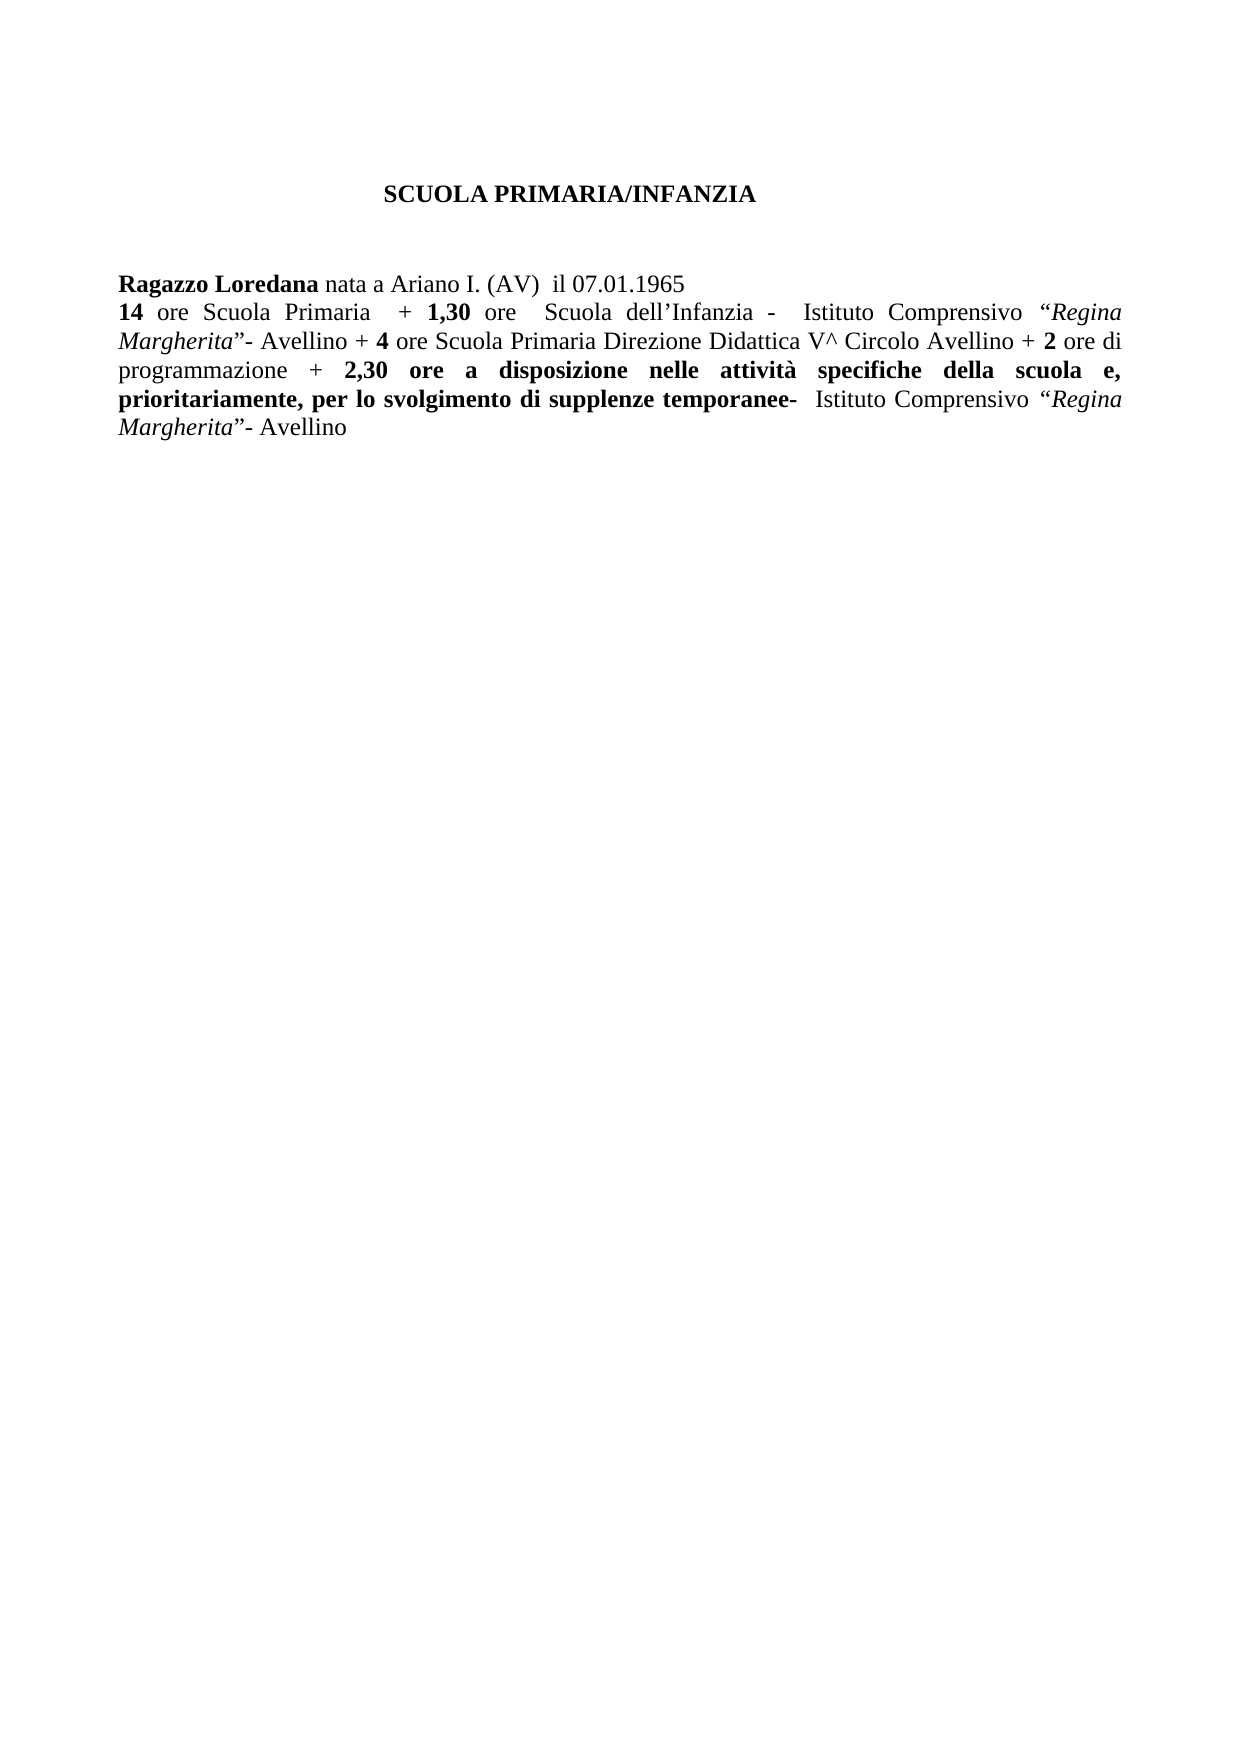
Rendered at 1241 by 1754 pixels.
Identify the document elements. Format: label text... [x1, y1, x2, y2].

text Ragazzo Loredana nata a Ariano I. (AV) il 07.01.1965 [118, 269, 1122, 297]
text 14 ore Scuola Primaria + 1,30 ore Scuola dell’Infanzia - Istituto Comprensivo “Regina Margherita”- Avellino + 4 ore Scuola Primaria Direzione Didattica V^ Circolo Avellino + 2 ore di programmazione + 2,30 ore a disposizione nelle attività specifiche della scuola e, prioritariamente, per lo svolgimento di supplenze temporanee- Istituto Comprensivo “Regina Margherita”- Avellino [118, 297, 1122, 441]
text SCUOLA PRIMARIA/INFANZIA [266, 179, 800, 208]
